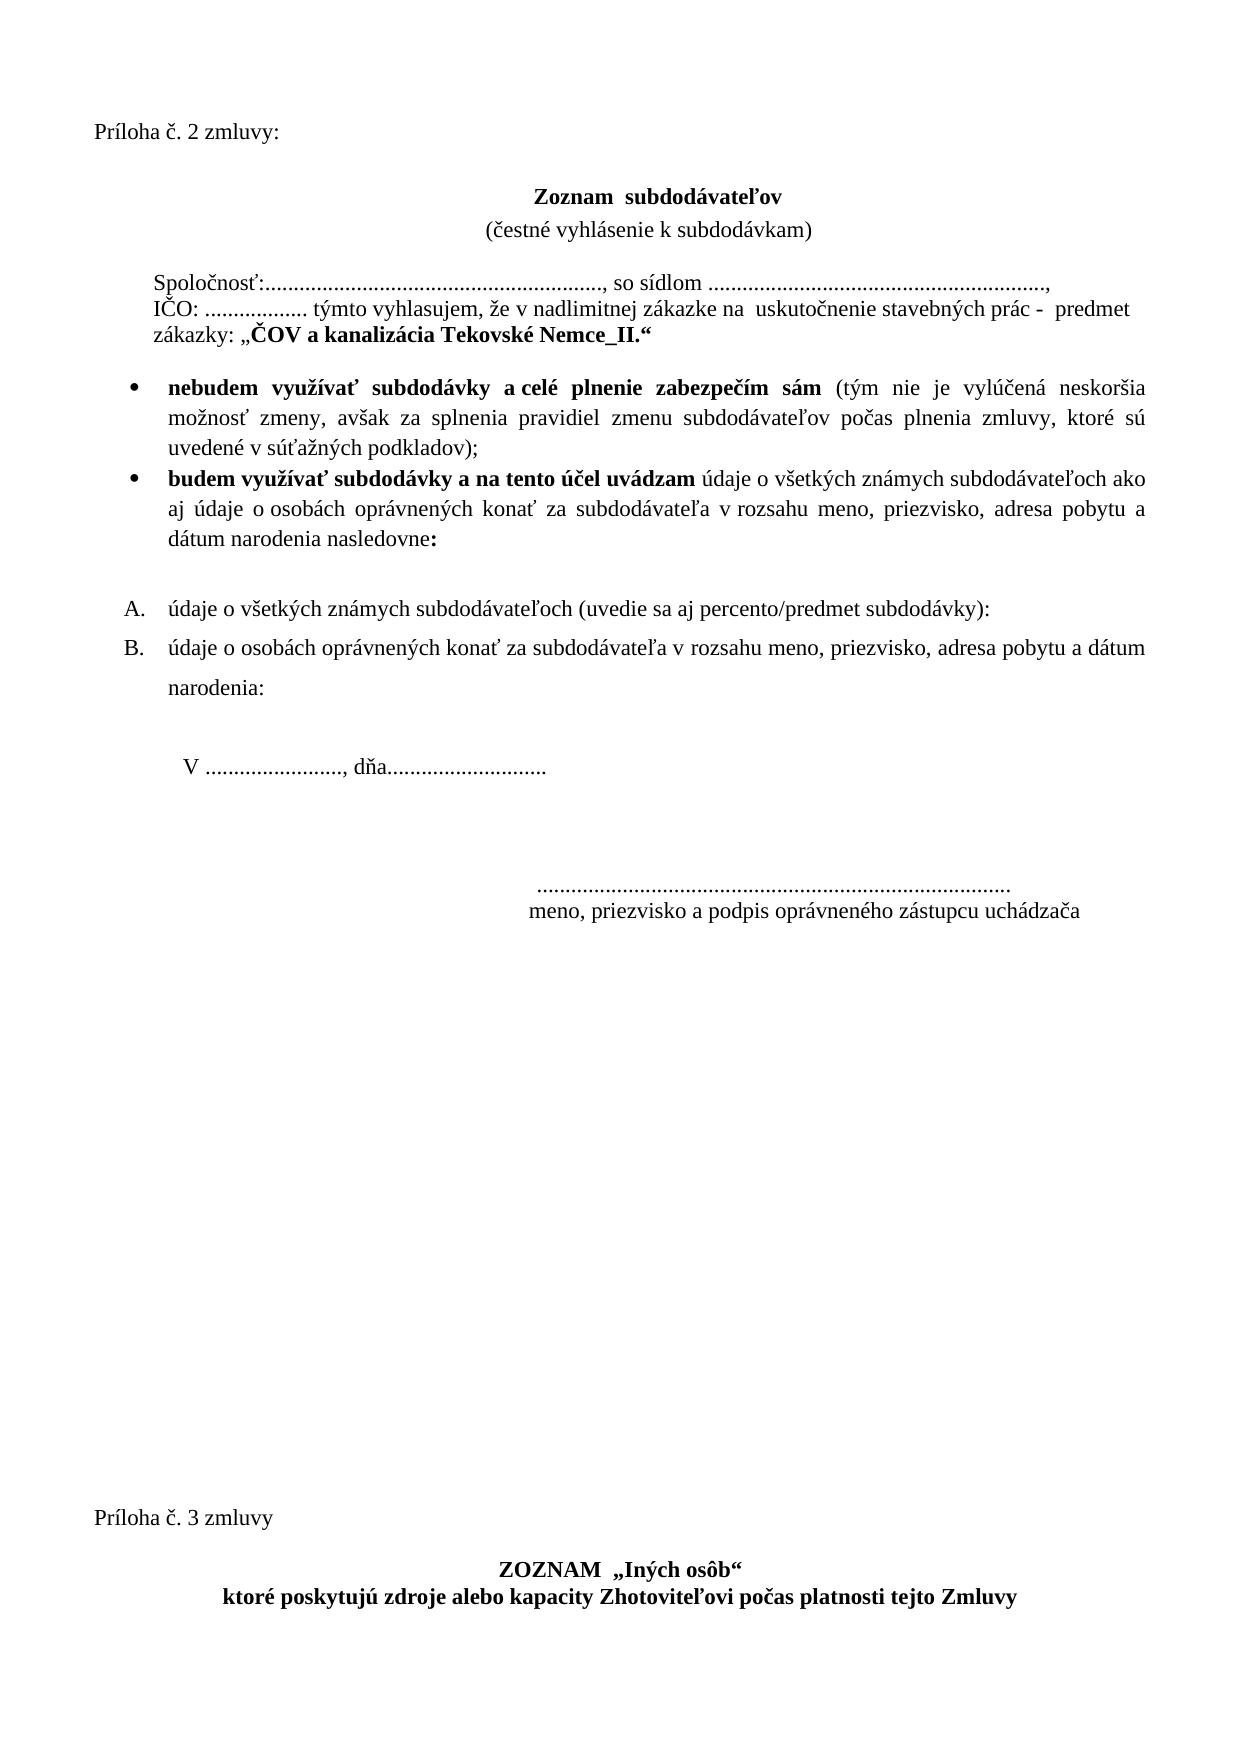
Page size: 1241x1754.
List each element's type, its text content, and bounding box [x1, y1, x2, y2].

list údaje o osobách oprávnených konať za subdodávateľa v rozsahu meno, priezvisko, adresa pobytu a dátum narodenia: [123, 634, 1146, 700]
subtitle Príloha č. 3 zmluvy [94, 1504, 1146, 1530]
text Spoločnosť:..........................................................., so sídlom ..........................................................., [153, 269, 1146, 295]
list nebudem využívať subdodávky a celé plnenie zabezpečím sám (tým nie je vylúčená neskoršia možnosť zmeny, avšak za splnenia pravidiel zmenu subdodávateľov počas plnenia zmluvy, ktoré sú uvedené v súťažných podkladov); [130, 374, 1146, 461]
text (čestné vyhlásenie k subdodávkam) [94, 216, 1146, 242]
subtitle Príloha č. 2 zmluvy: [94, 118, 1146, 144]
text V ........................, dňa............................ [183, 753, 1146, 779]
list budem využívať subdodávky a na tento účel uvádzam údaje o všetkých známych subdodávateľoch ako aj údaje o osobách oprávnených konať za subdodávateľa v rozsahu meno, priezvisko, adresa pobytu a dátum narodenia nasledovne: [130, 465, 1146, 551]
text meno, priezvisko a podpis oprávneného zástupcu uchádzača [404, 897, 1146, 924]
list údaje o všetkých známych subdodávateľoch (uvedie sa aj percento/predmet subdodávky): [123, 595, 1146, 621]
subtitle ktoré poskytujú zdroje alebo kapacity Zhotoviteľovi počas platnosti tejto Zmluvy [94, 1583, 1146, 1609]
subtitle Zoznam subdodávateľov [169, 183, 1146, 210]
text IČO: .................. týmto vyhlasujem, že v nadlimitnej zákazke na uskutočnenie stavebných prác - predmet zákazky: „ČOV a kanalizácia Tekovské Nemce_II.“ [153, 295, 1146, 348]
text ................................................................................... [183, 871, 1146, 897]
subtitle ZOZNAM „Iných osôb“ [94, 1556, 1146, 1583]
